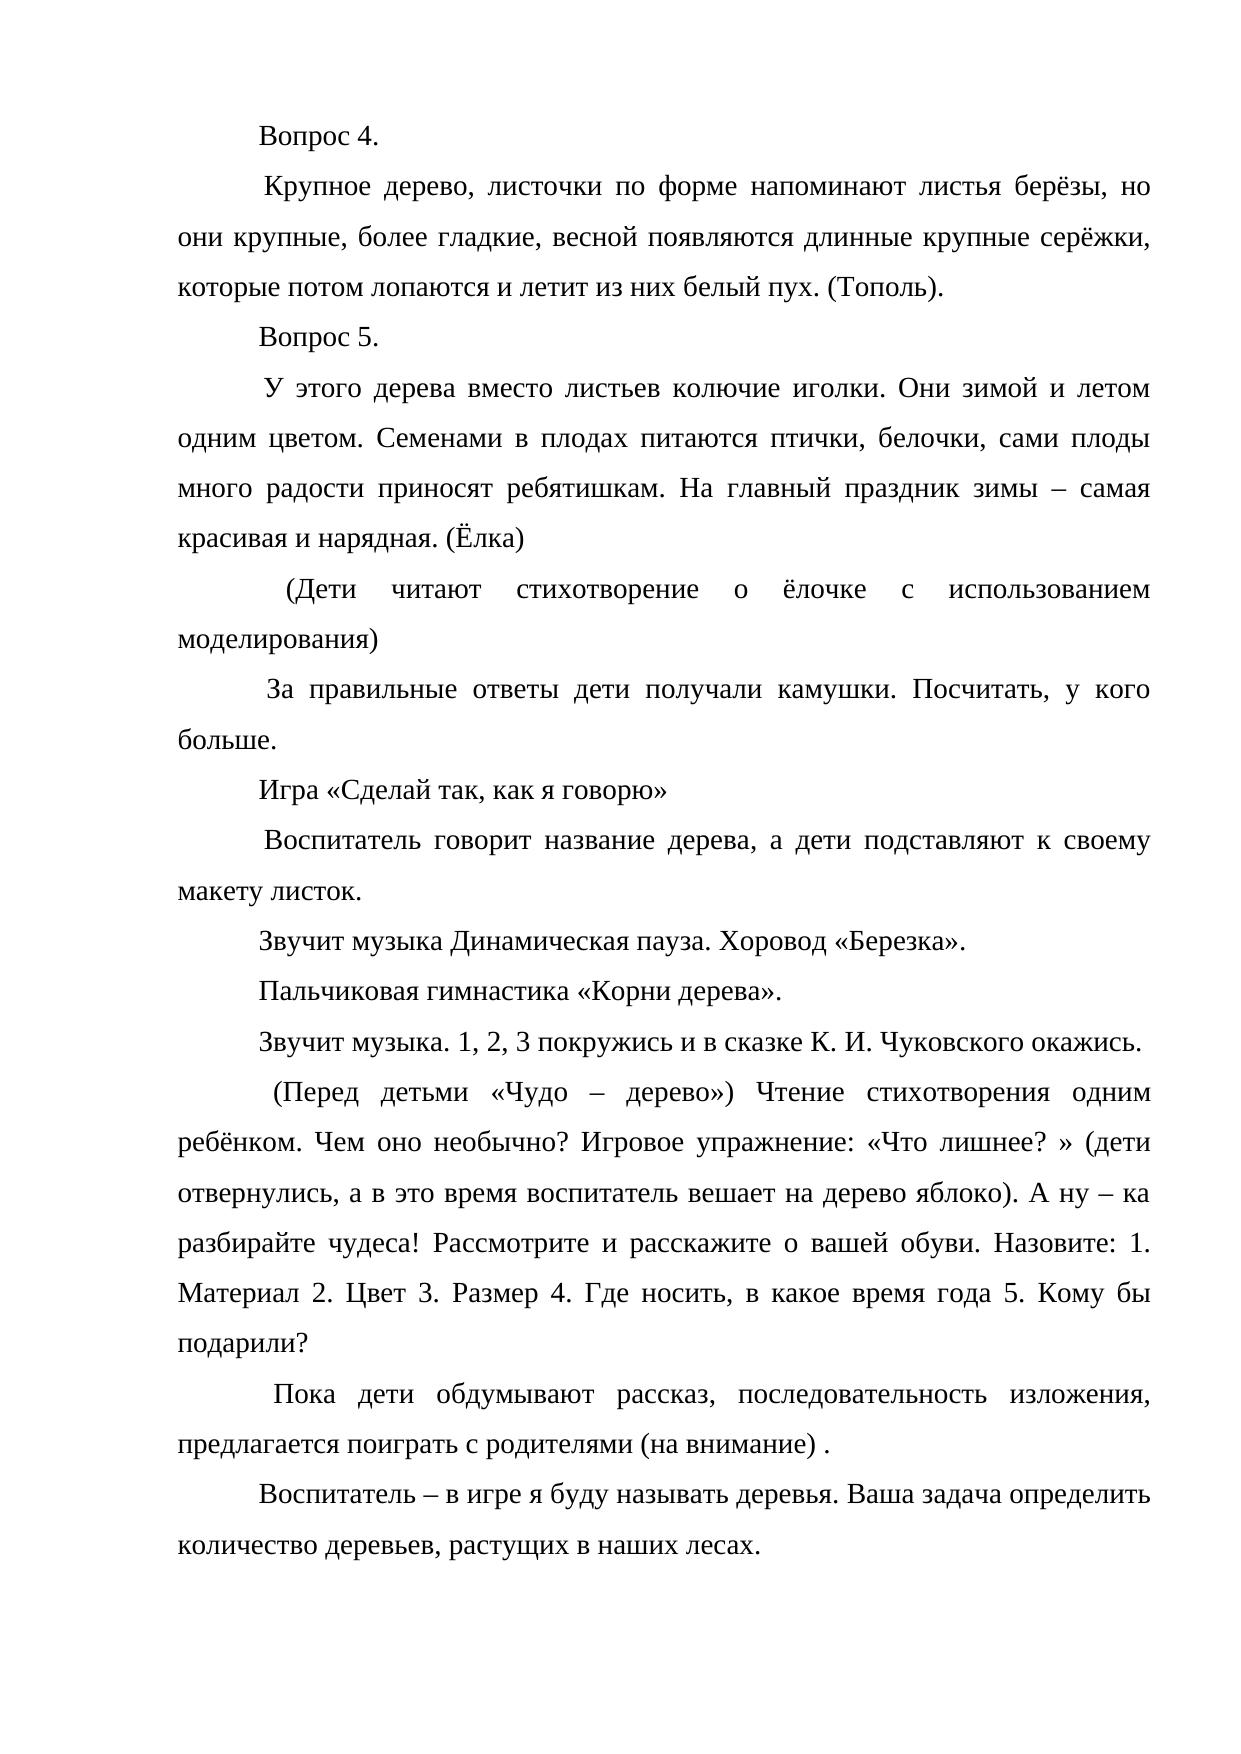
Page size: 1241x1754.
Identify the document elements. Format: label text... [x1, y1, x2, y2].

text Воспитатель – в игре я буду называть деревья. Ваша задача определить количество деревьев, растущих в наших лесах. [177, 1477, 1152, 1560]
text У этого дерева вместо листьев колючие иголки. Они зимой и летом одним цветом. Семенами в плодах питаются птички, белочки, сами плоды много радости приносят ребятишкам. На главный праздник зимы – самая красивая и нарядная. (Ёлка) [177, 370, 1152, 554]
text Игра «Сделай так, как я говорю» [177, 772, 1152, 806]
text (Дети читают стихотворение о ёлочке с использованием моделирования) [177, 571, 1152, 655]
text За правильные ответы дети получали камушки. Посчитать, у кого больше. [177, 672, 1152, 755]
text Воспитатель говорит название дерева, а дети подставляют к своему макету листок. [177, 822, 1152, 906]
text Вопрос 4. [177, 118, 1152, 152]
text Крупное дерево, листочки по форме напоминают листья берёзы, но они крупные, более гладкие, весной появляются длинные крупные серёжки, которые потом лопаются и летит из них белый пух. (Тополь). [177, 168, 1152, 303]
text Пальчиковая гимнастика «Корни дерева». [177, 973, 1152, 1007]
text Пока дети обдумывают рассказ, последовательность изложения, предлагается поиграть с родителями (на внимание) . [177, 1376, 1152, 1460]
text (Перед детьми «Чудо – дерево») Чтение стихотворения одним ребёнком. Чем оно необычно? Игровое упражнение: «Что лишнее? » (дети отвернулись, а в это время воспитатель вешает на дерево яблоко). А ну – ка разбирайте чудеса! Рассмотрите и расскажите о вашей обуви. Назовите: 1. Материал 2. Цвет 3. Размер 4. Где носить, в какое время года 5. Кому бы подарили? [177, 1074, 1152, 1359]
text Звучит музыка. 1, 2, 3 покружись и в сказке К. И. Чуковского окажись. [177, 1024, 1152, 1057]
text Вопрос 5. [177, 319, 1152, 353]
text Звучит музыка Динамическая пауза. Хоровод «Березка». [177, 923, 1152, 957]
